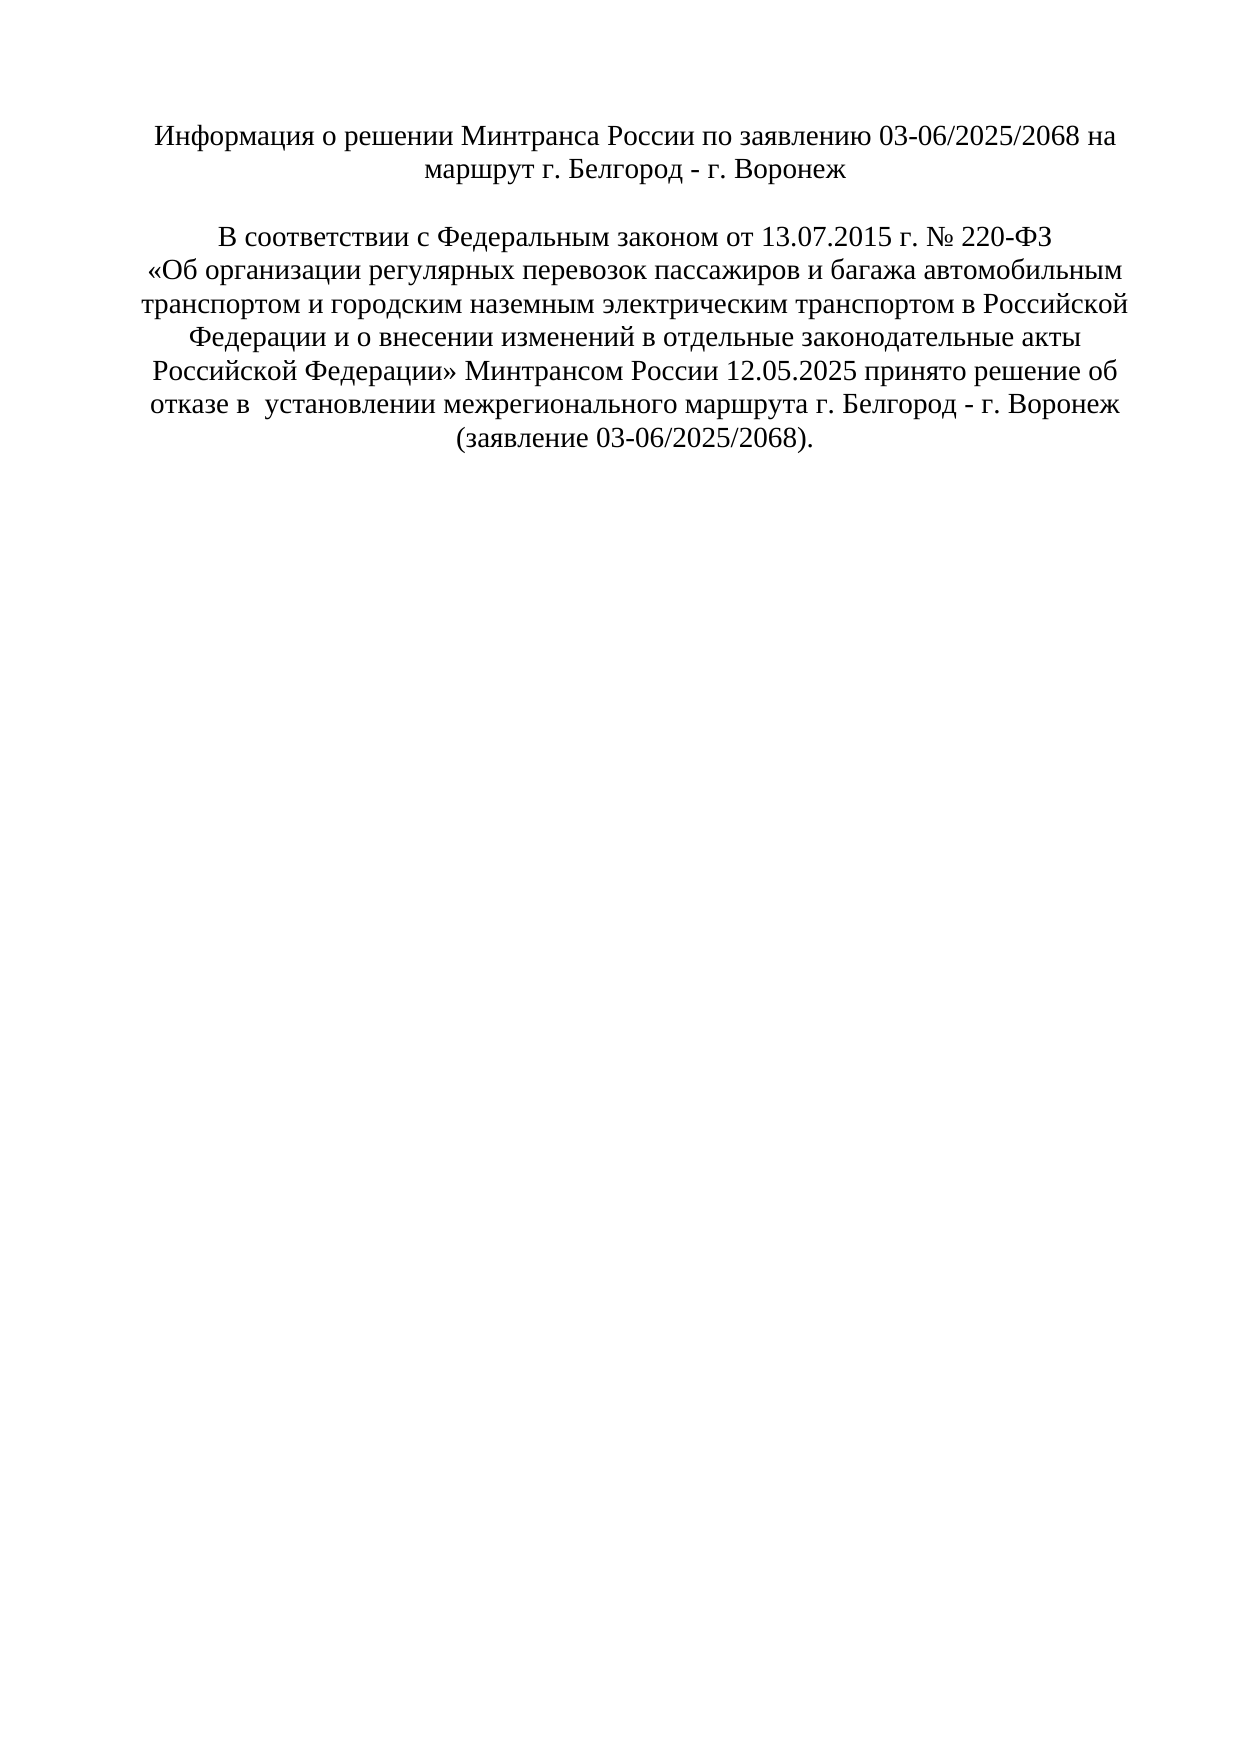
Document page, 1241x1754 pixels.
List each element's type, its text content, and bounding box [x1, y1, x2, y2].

text Информация о решении Минтранса России по заявлению 03-06/2025/2068 на маршрут г. Белгород - г. Воронеж [118, 118, 1152, 185]
text В соответствии с Федеральным законом от 13.07.2015 г. № 220-ФЗ «Об организации регулярных перевозок пассажиров и багажа автомобильным транспортом и городским наземным электрическим транспортом в Российской Федерации и о внесении изменений в отдельные законодательные акты Российской Федерации» Минтрансом России 12.05.2025 принято решение об отказе в установлении межрегионального маршрута г. Белгород - г. Воронеж (заявление 03-06/2025/2068). [118, 219, 1152, 453]
